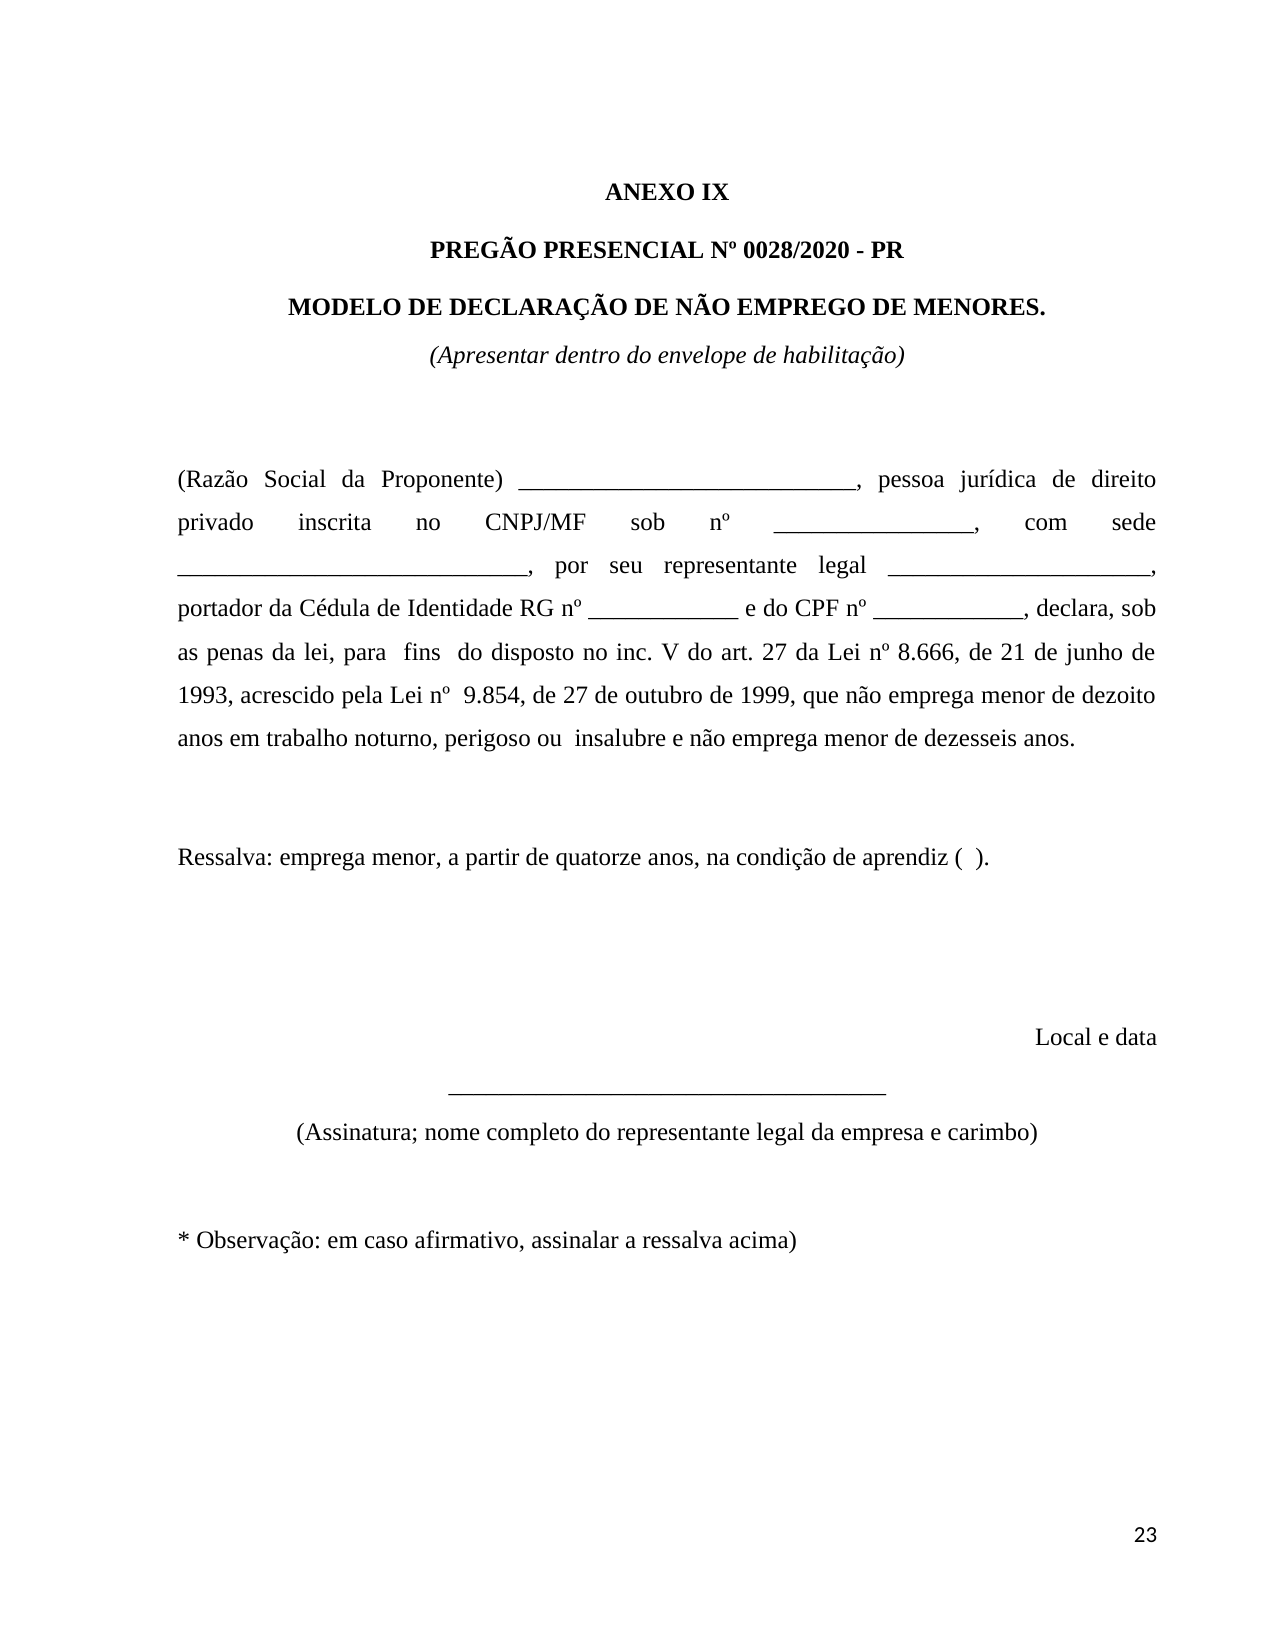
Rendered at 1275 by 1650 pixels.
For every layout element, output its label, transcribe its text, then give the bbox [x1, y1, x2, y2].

text (Apresentar dentro do envelope de habilitação) [177, 340, 1157, 369]
text ANEXO IX [177, 177, 1157, 206]
text * Observação: em caso afirmativo, assinalar a ressalva acima) [177, 1225, 1157, 1253]
text Local e data [177, 1022, 1157, 1051]
text MODELO DE DECLARAÇÃO DE NÃO EMPREGO DE MENORES. [177, 292, 1157, 321]
text (Assinatura; nome completo do representante legal da empresa e carimbo) [177, 1117, 1157, 1146]
text Ressalva: emprega menor, a partir de quatorze anos, na condição de aprendiz ( ). [177, 842, 1157, 871]
text PREGÃO PRESENCIAL Nº 0028/2020 - PR [177, 235, 1157, 263]
text (Razão Social da Proponente) ___________________________, pessoa jurídica de direito privado inscrita no CNPJ/MF sob nº ________________, com sede ____________________________, por seu representante legal _____________________, portador da Cédula de Identidade RG nº ____________ e do CPF nº ____________, declara, sob as penas da lei, para fins do disposto no inc. V do art. 27 da Lei nº 8.666, de 21 de junho de 1993, acrescido pela Lei nº 9.854, de 27 de outubro de 1999, que não emprega menor de dezoito anos em trabalho noturno, perigoso ou insalubre e não emprega menor de dezesseis anos. [177, 464, 1157, 752]
text ___________________________________ [177, 1069, 1157, 1098]
